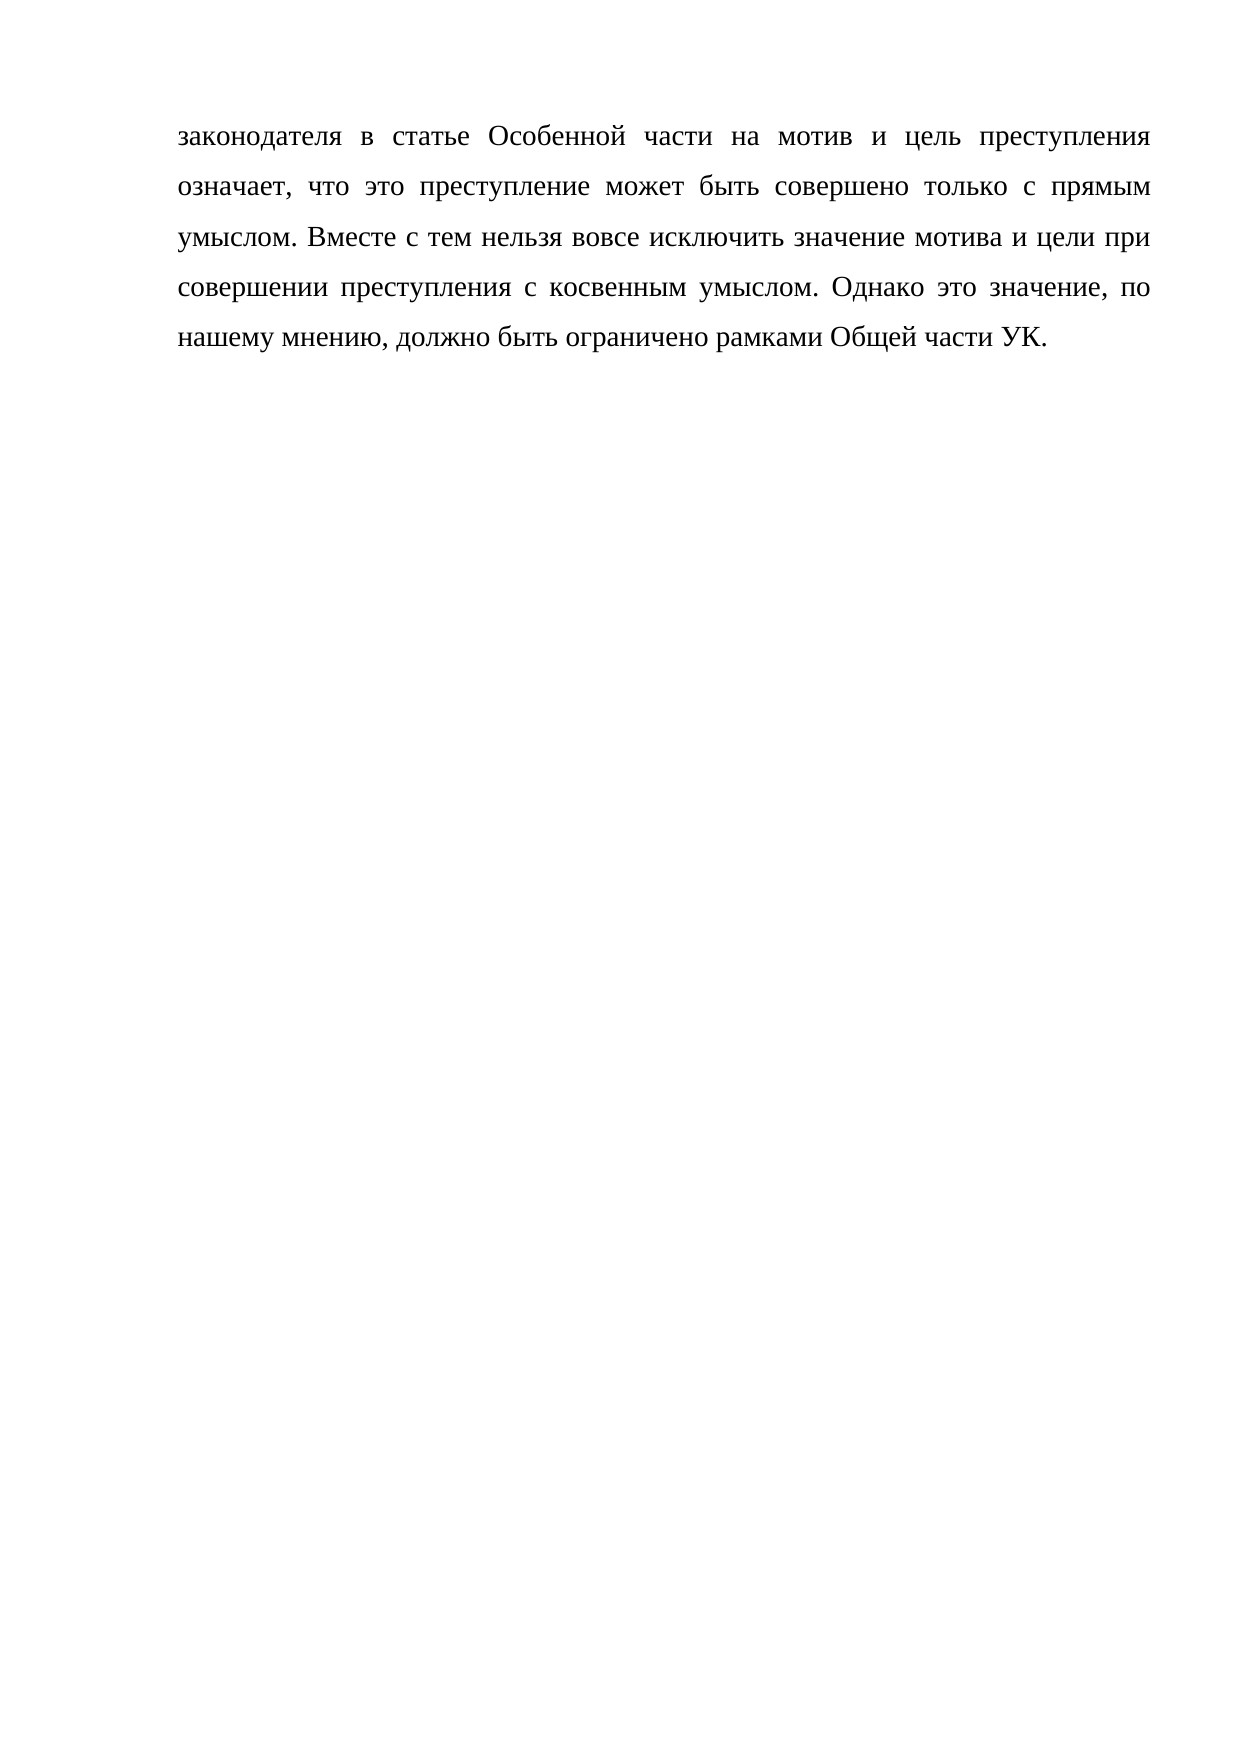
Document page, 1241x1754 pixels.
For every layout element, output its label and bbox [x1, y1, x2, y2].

text [177, 118, 1152, 353]
